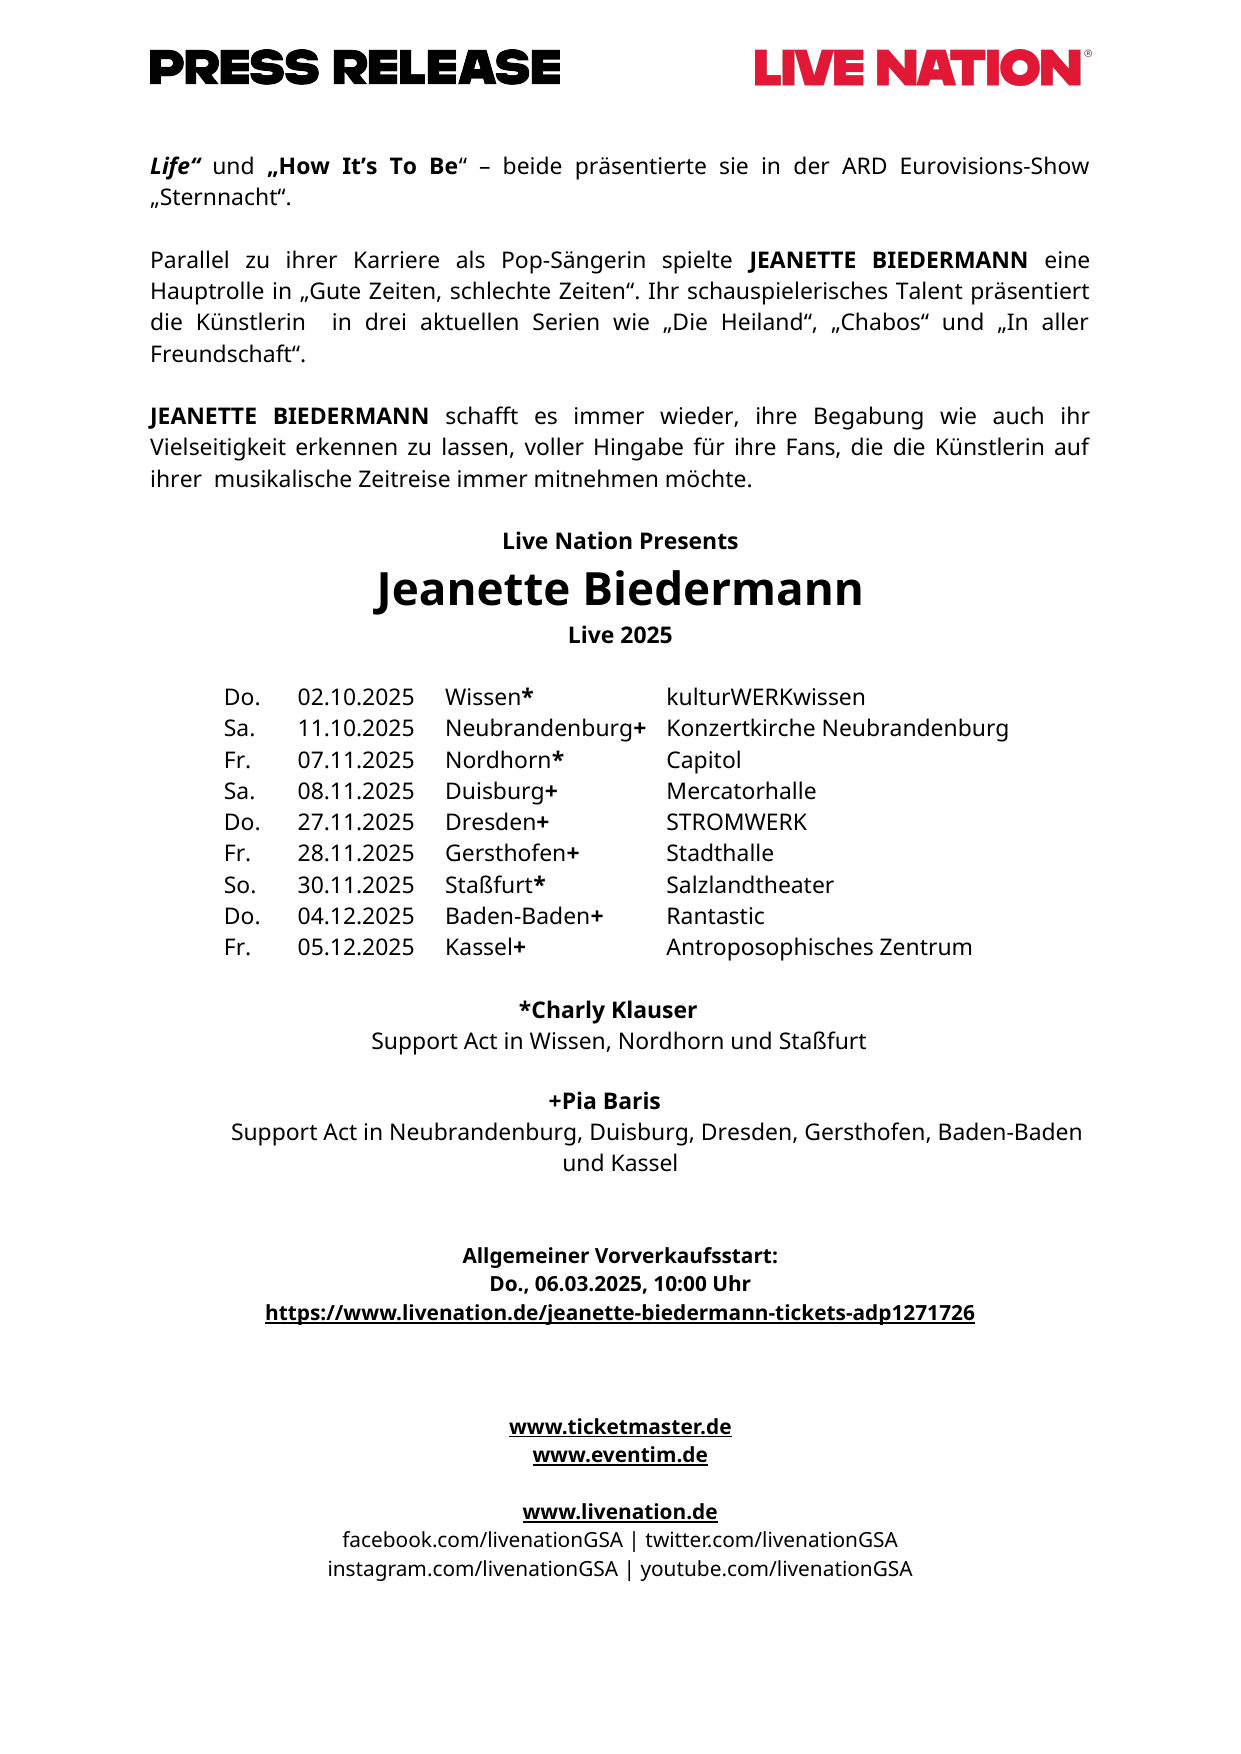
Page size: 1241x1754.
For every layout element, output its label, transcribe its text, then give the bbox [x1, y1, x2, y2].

text Sa. 11.10.2025 Neubrandenburg+ Konzertkirche Neubrandenburg [150, 712, 1090, 744]
subtitle Allgemeiner Vorverkaufsstart: [150, 1241, 1090, 1269]
text Do. 04.12.2025 Baden-Baden+ Rantastic [150, 900, 1090, 931]
text www.livenation.de facebook.com/livenationGSA | twitter.com/livenationGSA [150, 1497, 1090, 1554]
text Support Act in Wissen, Nordhorn und Staßfurt [371, 1025, 1090, 1056]
text Fr. 28.11.2025 Gersthofen+ Stadthalle [150, 837, 1090, 869]
text Live 2025 [150, 619, 1090, 650]
text +Pia Baris [445, 1085, 1090, 1116]
picture [150, 49, 560, 85]
picture [755, 49, 1092, 86]
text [150, 150, 1090, 212]
text Support Act in Neubrandenburg, Duisburg, Dresden, Gersthofen, Baden-Baden und Kassel [150, 1116, 1090, 1179]
text Sa. 08.11.2025 Duisburg+ Mercatorhalle [150, 775, 1090, 806]
text Do. 02.10.2025 Wissen* kulturWERKwissen [150, 681, 1090, 712]
text Jeanette Biedermann [150, 556, 1090, 619]
text *Charly Klauser [445, 994, 1090, 1025]
text instagram.com/livenationGSA | youtube.com/livenationGSA [150, 1554, 1090, 1582]
subtitle https://www.livenation.de/jeanette-biedermann-tickets-adp1271726 [150, 1298, 1090, 1326]
text www.ticketmaster.de www.eventim.de [150, 1412, 1090, 1469]
text Live Nation Presents [150, 525, 1090, 556]
text Do., 06.03.2025, 10:00 Uhr [150, 1269, 1090, 1298]
text Fr. 07.11.2025 Nordhorn* Capitol [150, 744, 1090, 775]
text JEANETTE BIEDERMANN schafft es immer wieder, ihre Begabung wie auch ihr Vielseitigkeit erkennen zu lassen, voller Hingabe für ihre Fans, die die Künstlerin auf ihrer musikalische Zeitreise immer mitnehmen möchte. [150, 400, 1090, 494]
text So. 30.11.2025 Staßfurt* Salzlandtheater [150, 869, 1090, 900]
text Parallel zu ihrer Karriere als Pop-Sängerin spielte JEANETTE BIEDERMANN eine Hauptrolle in „Gute Zeiten, schlechte Zeiten“. Ihr schauspielerisches Talent präsentiert die Künstlerin in drei aktuellen Serien wie „Die Heiland“, „Chabos“ und „In aller Freundschaft“. [150, 244, 1090, 369]
text Fr. 05.12.2025 Kassel+ Antroposophisches Zentrum [150, 931, 1090, 962]
text Do. 27.11.2025 Dresden+ STROMWERK [150, 806, 1090, 837]
